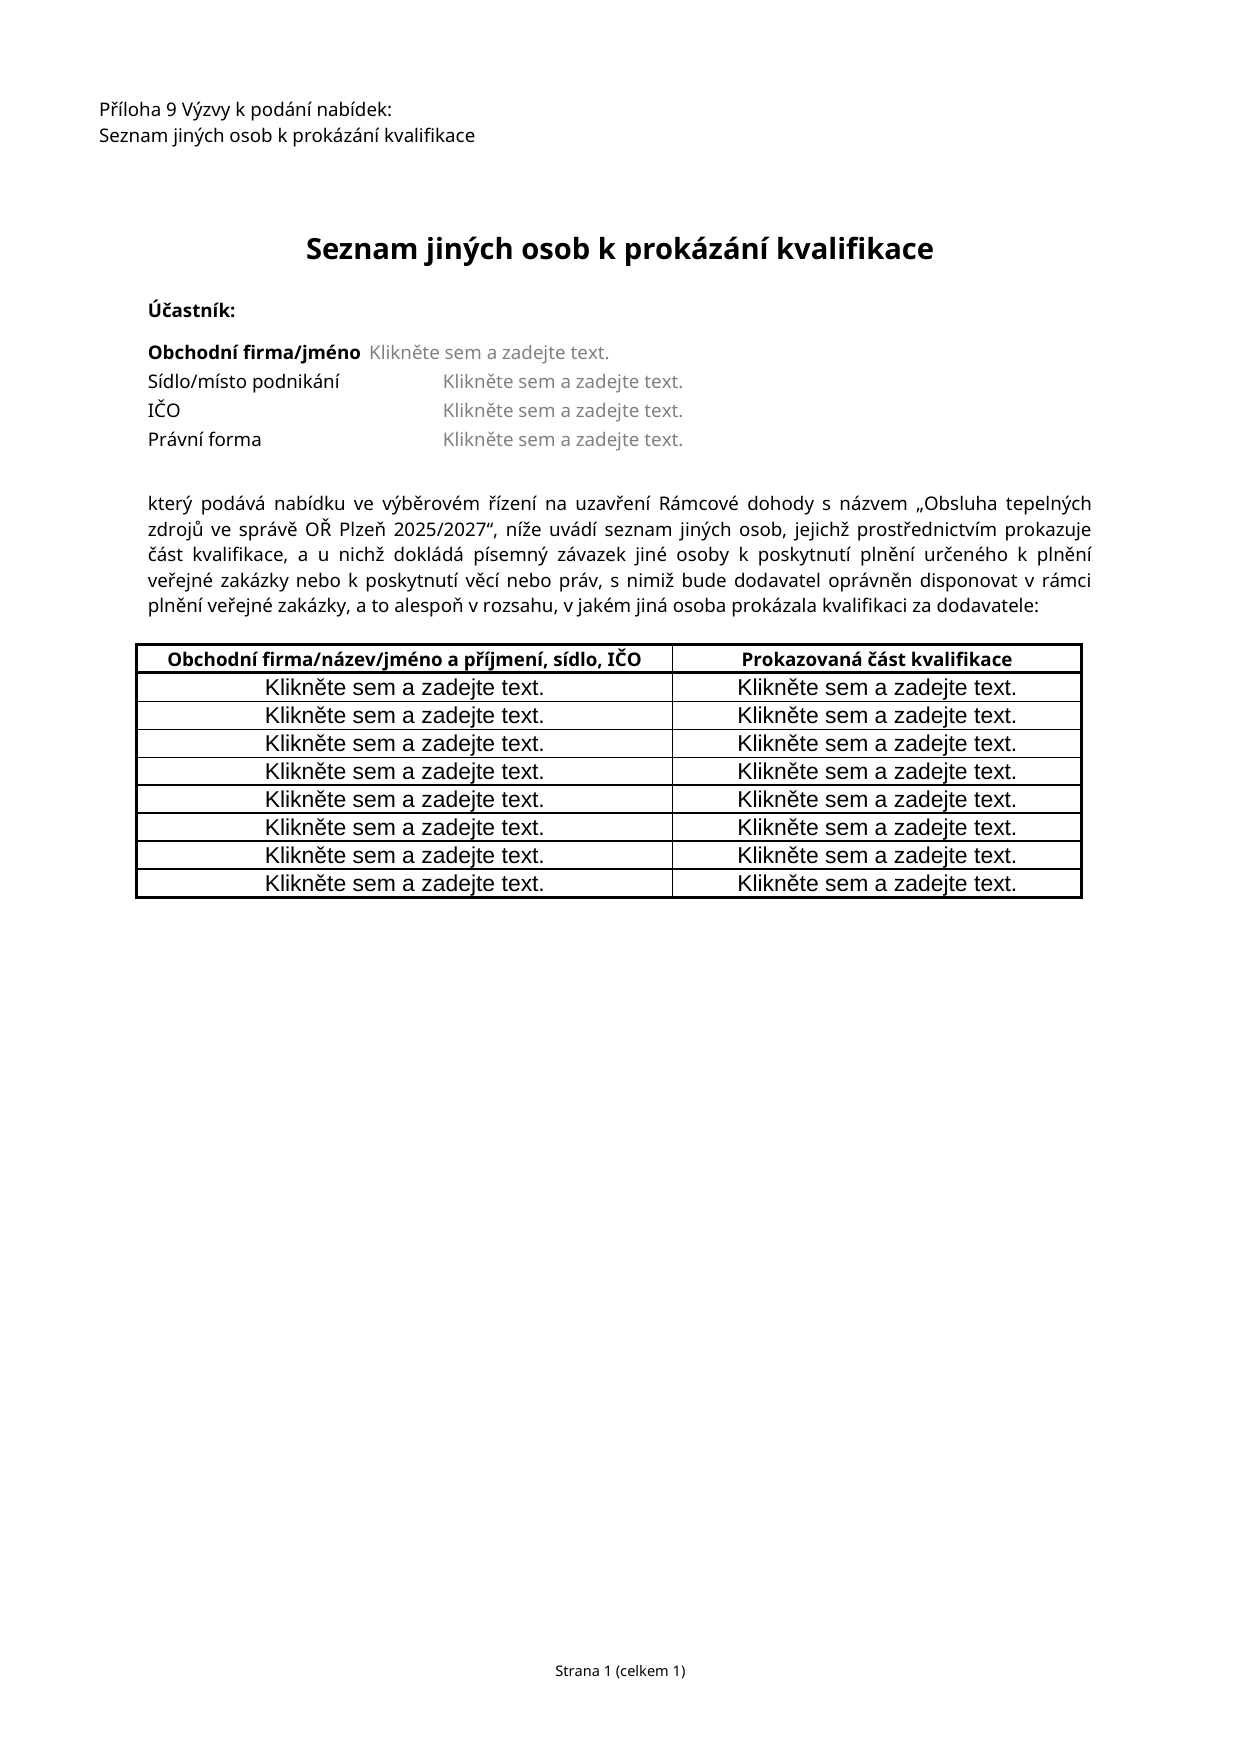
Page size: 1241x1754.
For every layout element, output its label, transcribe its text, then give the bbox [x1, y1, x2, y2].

title Seznam jiných osob k prokázání kvalifikace [148, 228, 1093, 268]
text který podává nabídku ve výběrovém řízení na uzavření Rámcové dohody s názvem „Obsluha tepelných zdrojů ve správě OŘ Plzeň 2025/2027“, níže uvádí seznam jiných osob, jejichž prostřednictvím prokazuje část kvalifikace, a u nichž dokládá písemný závazek jiné osoby k poskytnutí plnění určeného k plnění veřejné zakázky nebo k poskytnutí věcí nebo práv, s nimiž bude dodavatel oprávněn disponovat v rámci plnění veřejné zakázky, a to alespoň v rozsahu, v jakém jiná osoba prokázala kvalifikaci za dodavatele: [148, 490, 1093, 618]
table_header Prokazovaná část kvalifikace [673, 646, 1080, 671]
table_header Obchodní firma/název/jméno a příjmení, sídlo, IČO [138, 646, 672, 671]
text Sídlo/místo podnikání [148, 365, 1093, 394]
text Účastník: [148, 293, 1093, 324]
text Obchodní firma/jméno [148, 336, 1093, 365]
text IČO [148, 394, 1093, 423]
text Právní forma [148, 423, 1093, 452]
